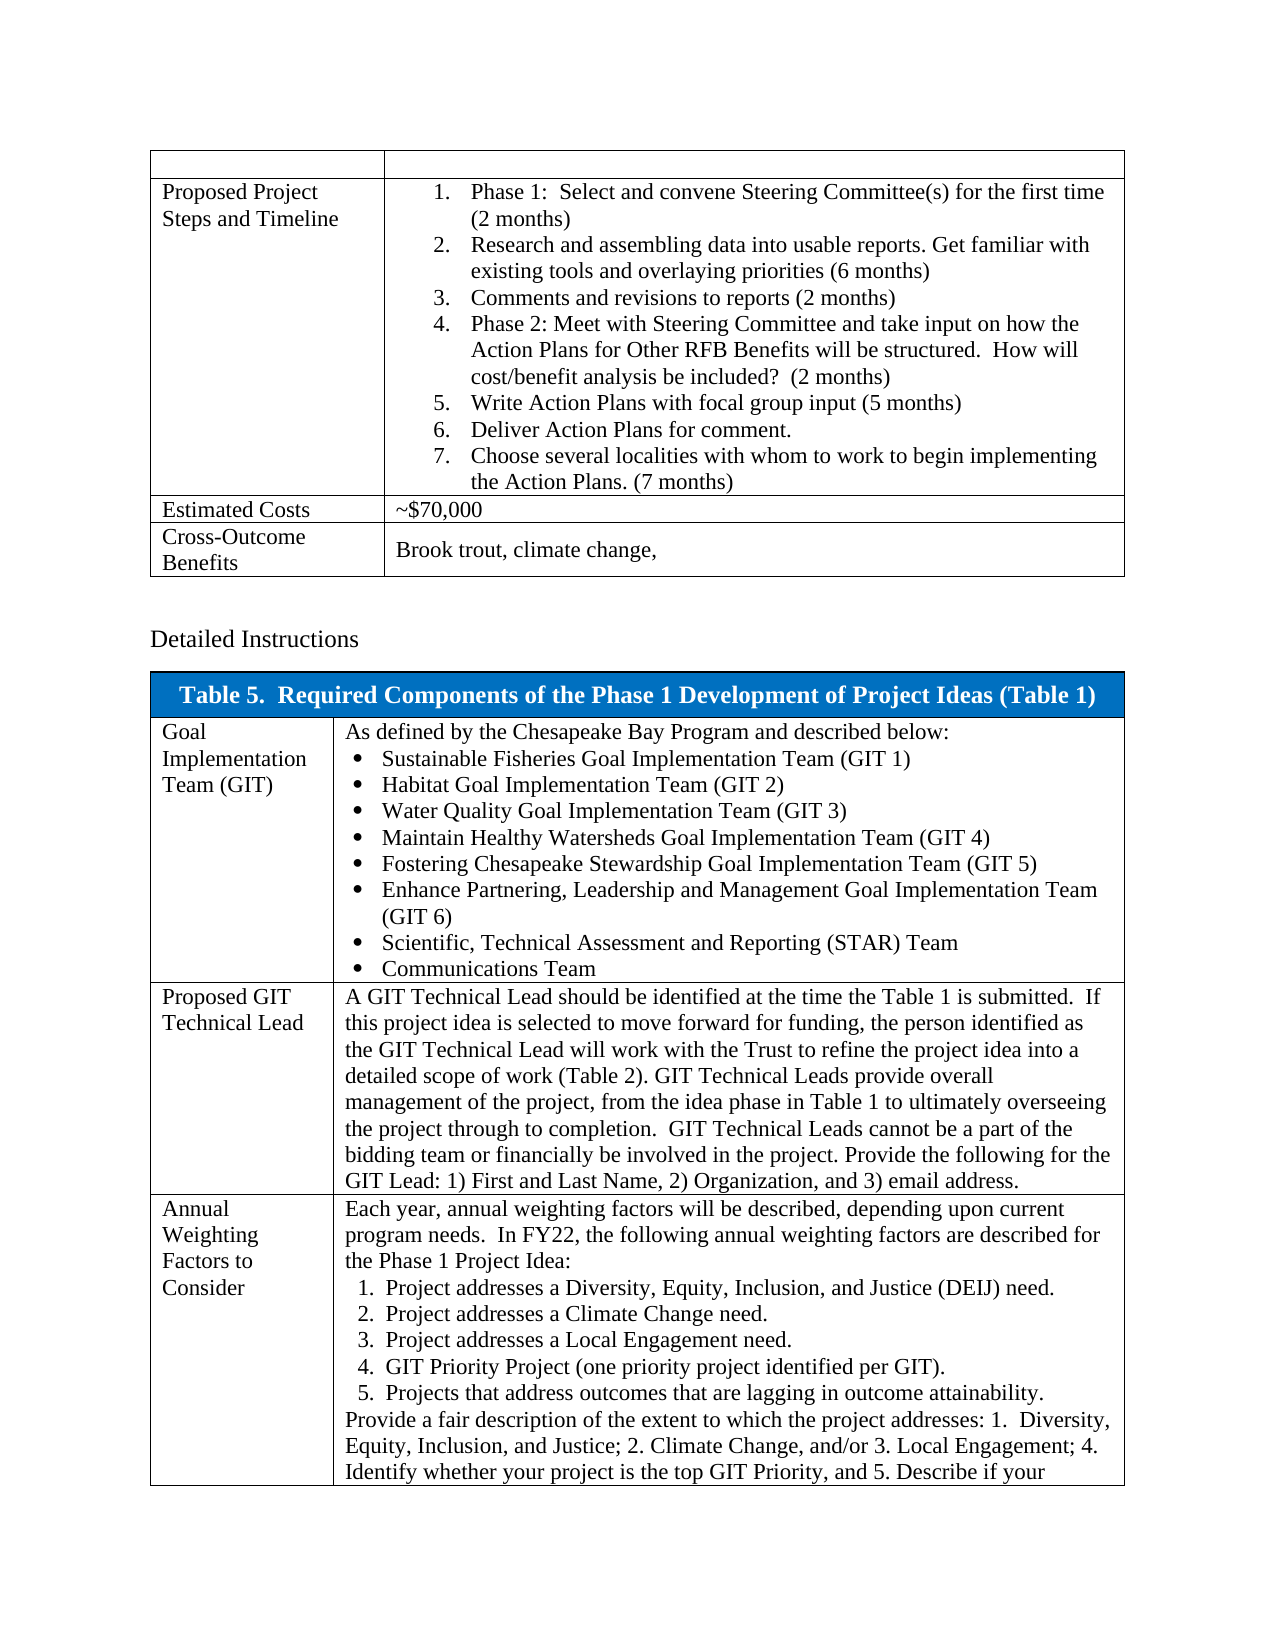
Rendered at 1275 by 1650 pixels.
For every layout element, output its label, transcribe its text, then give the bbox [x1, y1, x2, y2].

table_header Table 5. Required Components of the Phase 1 Development of Project Ideas (Table 1) [151, 673, 1124, 717]
table_cell A GIT Technical Lead should be identified at the time the Table 1 is submitted. If this project idea is selected to move forward for funding, the person identified as the GIT Technical Lead will work with the Trust to refine the project idea into a detailed scope of work (Table 2). GIT Technical Leads provide overall management of the project, from the idea phase in Table 1 to ultimately overseeing the project through to completion. GIT Technical Leads cannot be a part of the bidding team or financially be involved in the project. Provide the following for the GIT Lead: 1) First and Last Name, 2) Organization, and 3) email address. [334, 983, 1124, 1194]
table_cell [151, 151, 384, 177]
table_cell Estimated Costs [151, 496, 384, 522]
table_cell Brook trout, climate change, [385, 523, 1124, 576]
table_cell ~$70,000 [385, 496, 1124, 522]
table_cell Phase 1: Select and convene Steering Committee(s) for the first time (2 months) Research and assembling data into usable reports. Get familiar with existing tools and overlaying priorities (6 months) Comments and revisions to reports (2 months) Phase 2: Meet with Steering Committee and take input on how the Action Plans for Other RFB Benefits will be structured. How will cost/benefit analysis be included? (2 months) Write Action Plans with focal group input (5 months) Deliver Action Plans for comment. Choose several localities with whom to work to begin implementing the Action Plans. (7 months) [385, 179, 1124, 495]
text Detailed Instructions [150, 624, 1125, 652]
table_cell Goal Implementation Team (GIT) [151, 718, 333, 982]
table_cell Cross-Outcome Benefits [151, 523, 384, 576]
table_cell Proposed GIT Technical Lead [151, 983, 333, 1194]
table_cell As defined by the Chesapeake Bay Program and described below: Sustainable Fisheries Goal Implementation Team (GIT 1) Habitat Goal Implementation Team (GIT 2) Water Quality Goal Implementation Team (GIT 3) Maintain Healthy Watersheds Goal Implementation Team (GIT 4) Fostering Chesapeake Stewardship Goal Implementation Team (GIT 5) Enhance Partnering, Leadership and Management Goal Implementation Team (GIT 6) Scientific, Technical Assessment and Reporting (STAR) Team Communications Team [334, 718, 1124, 982]
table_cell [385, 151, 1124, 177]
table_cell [151, 1195, 333, 1485]
table_cell Proposed Project Steps and Timeline [151, 179, 384, 495]
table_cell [334, 1195, 1124, 1485]
